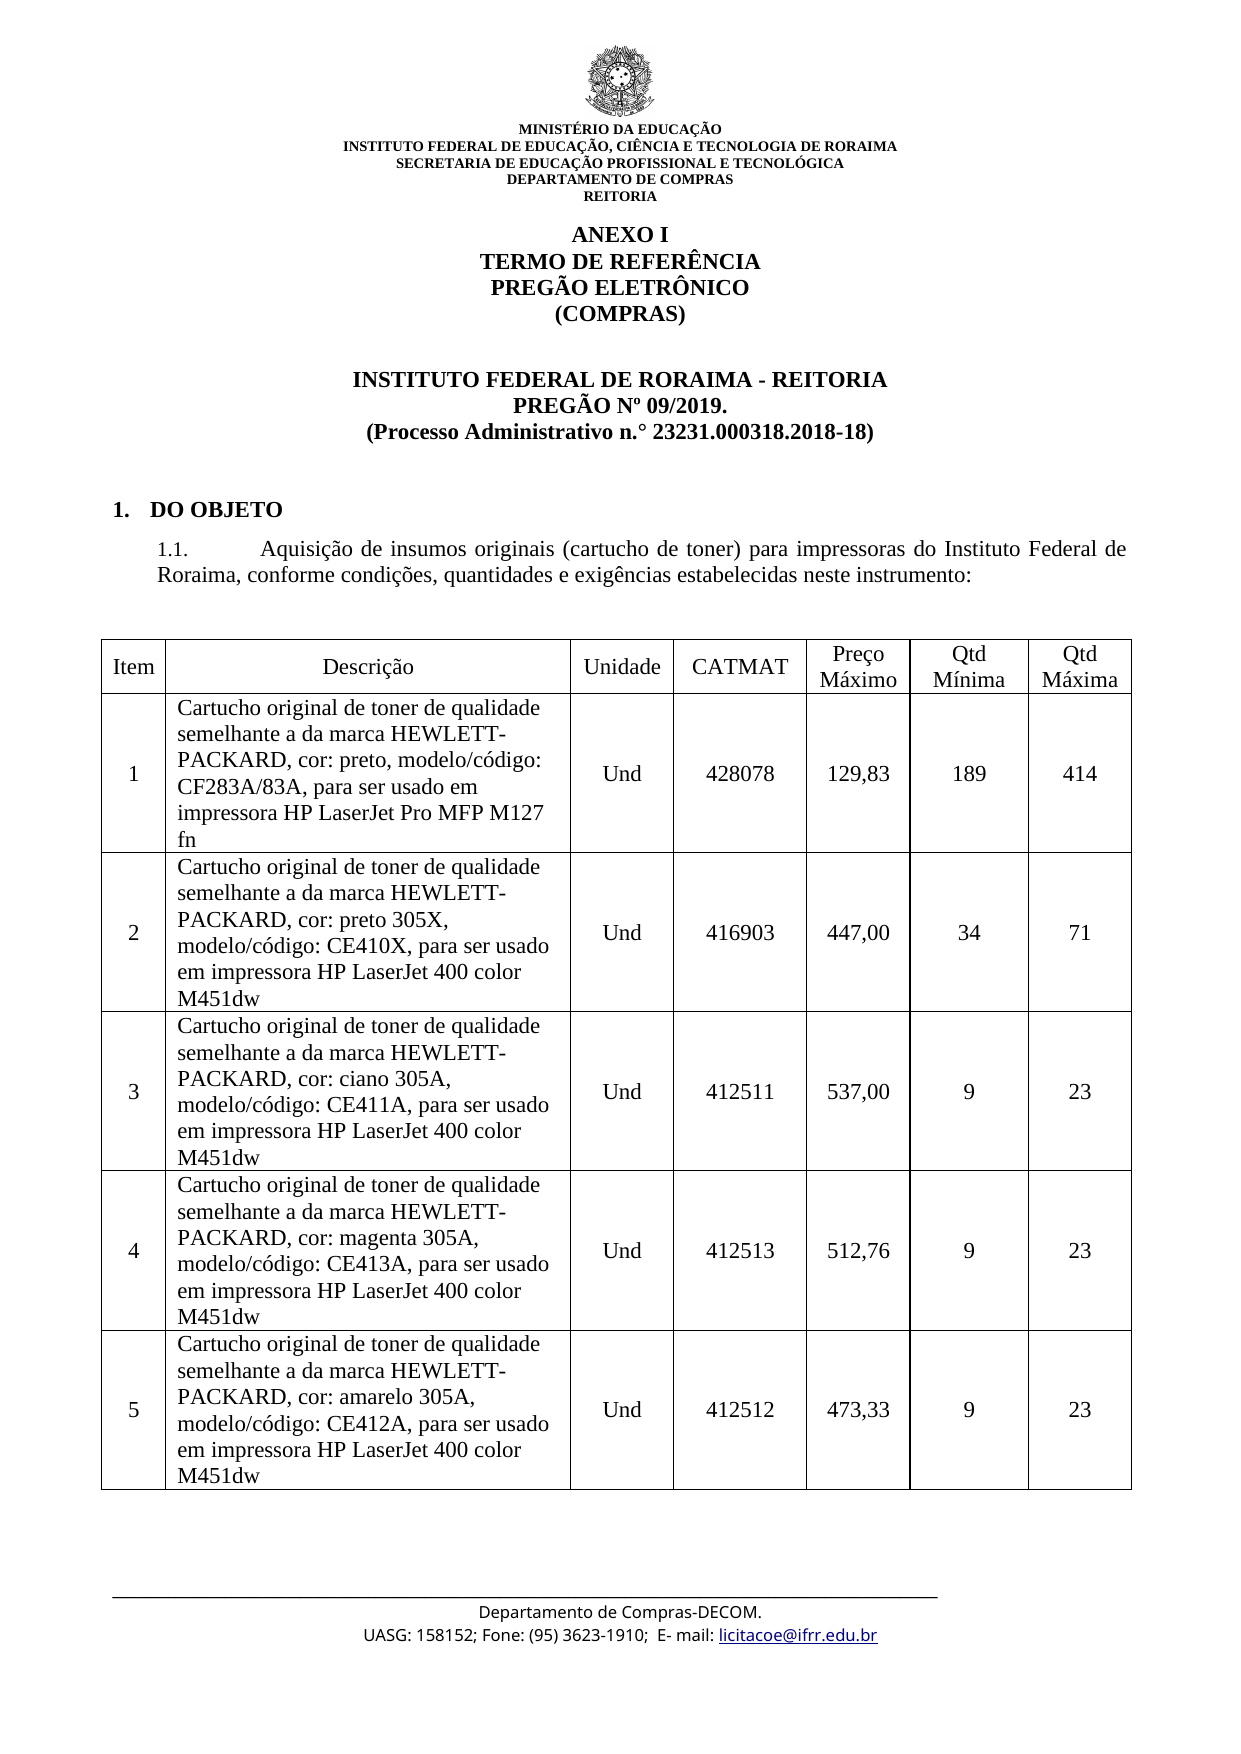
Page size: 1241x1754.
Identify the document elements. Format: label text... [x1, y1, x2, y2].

table_cell 537,00 [807, 1012, 909, 1170]
table_cell 9 [911, 1171, 1028, 1329]
text (COMPRAS) [112, 301, 1128, 327]
table_cell 23 [1029, 1012, 1131, 1170]
table_cell 412511 [674, 1012, 806, 1170]
table_cell Cartucho original de toner de qualidade semelhante a da marca HEWLETT-PACKARD, cor: ciano 305A, modelo/código: CE411A, para ser usado em impressora HP LaserJet 400 color M451dw [166, 1012, 570, 1170]
table_cell 23 [1029, 1331, 1131, 1489]
table_header Qtd Máxima [1029, 640, 1131, 693]
text (Processo Administrativo n.° 23231.000318.2018-18) [112, 418, 1128, 445]
table_cell Cartucho original de toner de qualidade semelhante a da marca HEWLETT-PACKARD, cor: magenta 305A, modelo/código: CE413A, para ser usado em impressora HP LaserJet 400 color M451dw [166, 1171, 570, 1329]
table_header Qtd Mínima [911, 640, 1028, 693]
table_cell Und [571, 1331, 673, 1489]
table_cell 3 [102, 1012, 165, 1170]
table_cell Und [571, 853, 673, 1011]
table_header CATMAT [674, 640, 806, 693]
table_cell 412513 [674, 1171, 806, 1329]
picture [581, 44, 659, 121]
table_cell Cartucho original de toner de qualidade semelhante a da marca HEWLETT-PACKARD, cor: amarelo 305A, modelo/código: CE412A, para ser usado em impressora HP LaserJet 400 color M451dw [166, 1331, 570, 1489]
text INSTITUTO FEDERAL DE RORAIMA - REITORIA [112, 366, 1128, 392]
table_cell 473,33 [807, 1331, 909, 1489]
table_cell 1 [102, 694, 165, 852]
table_cell 512,76 [807, 1171, 909, 1329]
table_header Item [102, 640, 165, 693]
table_cell 447,00 [807, 853, 909, 1011]
table_cell Und [571, 694, 673, 852]
text PREGÃO ELETRÔNICO [112, 274, 1128, 301]
text ANEXO I [112, 221, 1128, 248]
table_cell 129,83 [807, 694, 909, 852]
text PREGÃO Nº 09/2019. [112, 392, 1128, 418]
table_cell 4 [102, 1171, 165, 1329]
table_cell 23 [1029, 1171, 1131, 1329]
table_header Descrição [166, 640, 570, 693]
table_cell Cartucho original de toner de qualidade semelhante a da marca HEWLETT-PACKARD, cor: preto 305X, modelo/código: CE410X, para ser usado em impressora HP LaserJet 400 color M451dw [166, 853, 570, 1011]
table_cell 412512 [674, 1331, 806, 1489]
table_cell Und [571, 1171, 673, 1329]
table_cell 2 [102, 853, 165, 1011]
table_cell 5 [102, 1331, 165, 1489]
table_cell 9 [911, 1331, 1028, 1489]
table_cell 428078 [674, 694, 806, 852]
table_cell Und [571, 1012, 673, 1170]
table_header Preço Máximo [807, 640, 909, 693]
table_cell 414 [1029, 694, 1131, 852]
text TERMO DE REFERÊNCIA [112, 248, 1128, 274]
table_cell 34 [911, 853, 1028, 1011]
table_cell 189 [911, 694, 1028, 852]
table_header Unidade [571, 640, 673, 693]
table_cell 71 [1029, 853, 1131, 1011]
list Aquisição de insumos originais (cartucho de toner) para impressoras do Instituto Federal de Roraima, conforme condições, quantidades e exigências estabelecidas neste instrumento: [157, 535, 1128, 588]
list DO OBJETO [112, 496, 1128, 522]
table_cell 9 [911, 1012, 1028, 1170]
table_cell Cartucho original de toner de qualidade semelhante a da marca HEWLETT-PACKARD, cor: preto, modelo/código: CF283A/83A, para ser usado em impressora HP LaserJet Pro MFP M127 fn [166, 694, 570, 852]
table_cell 416903 [674, 853, 806, 1011]
